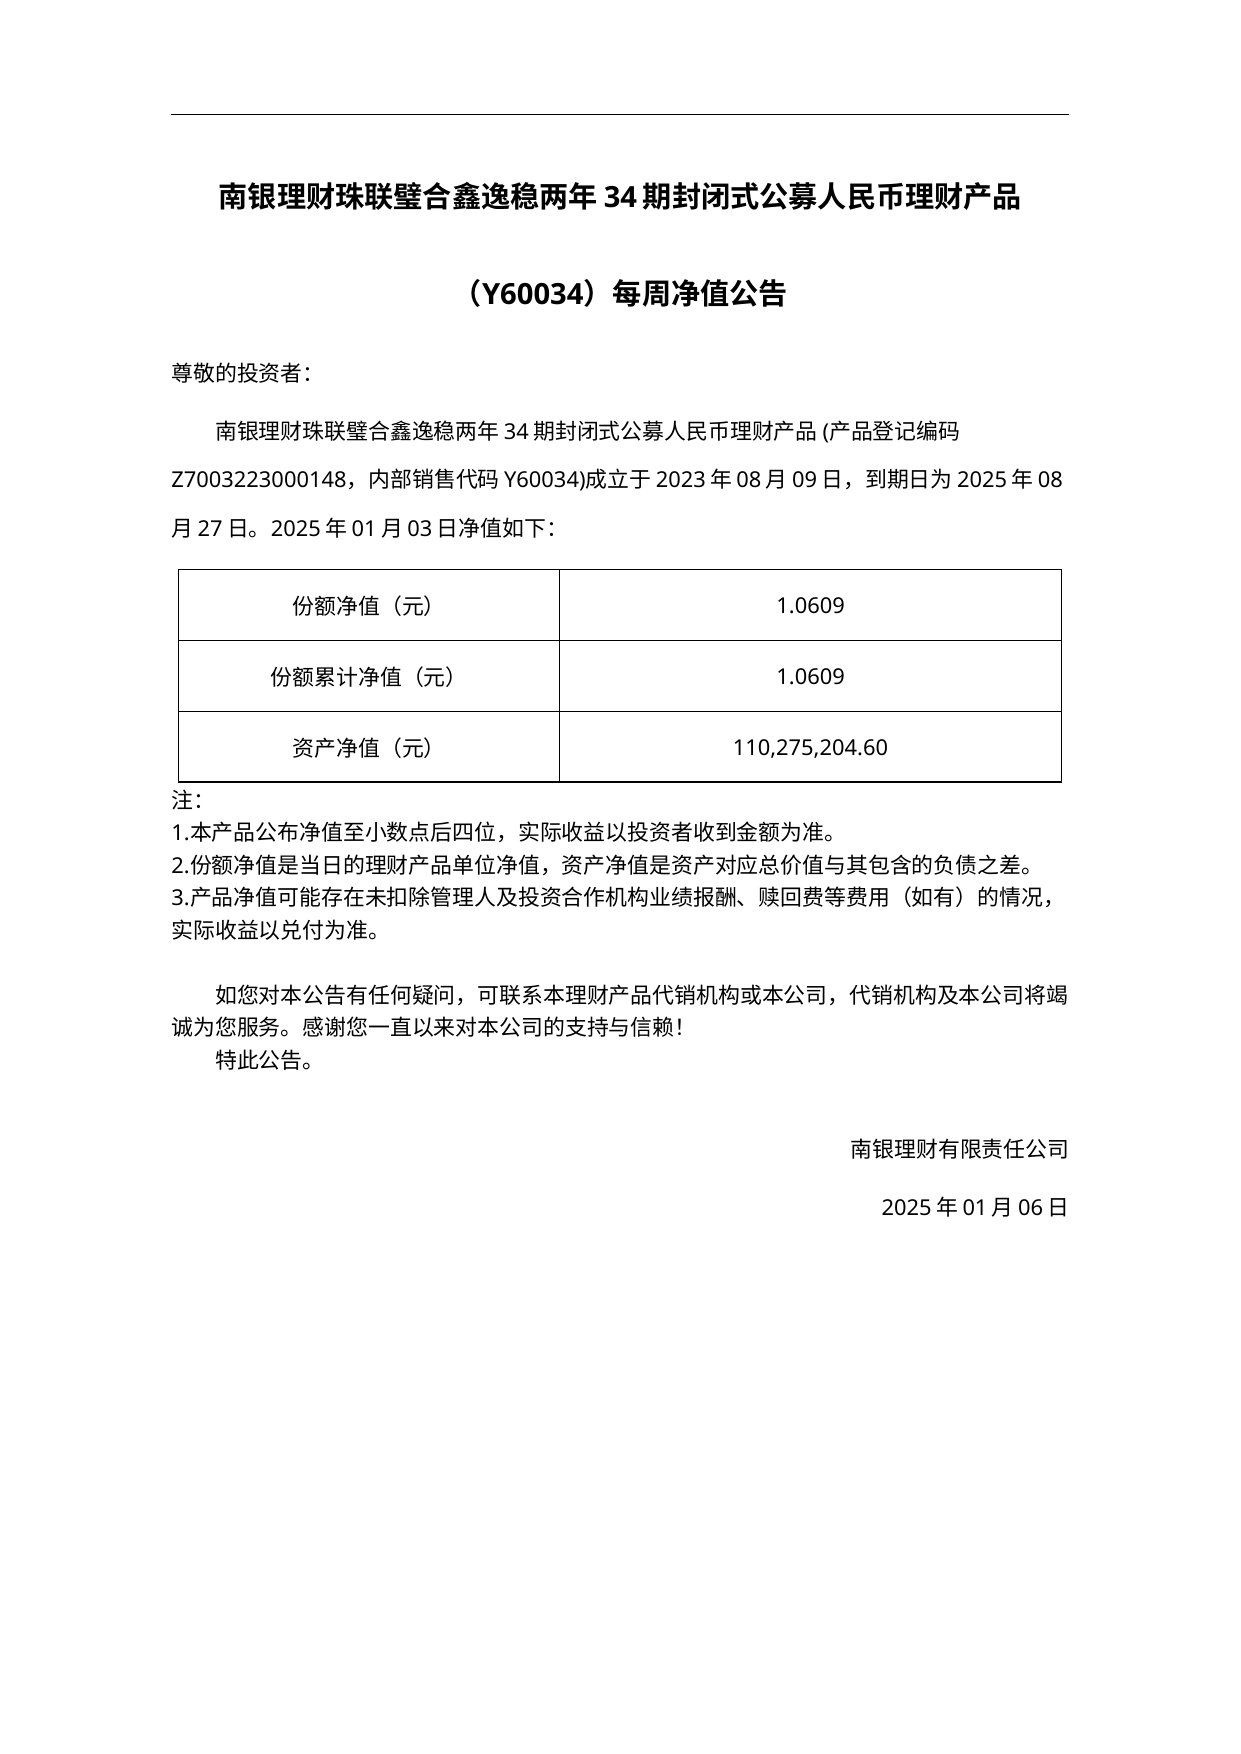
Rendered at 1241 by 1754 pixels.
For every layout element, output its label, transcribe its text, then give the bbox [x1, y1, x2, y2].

text 1.本产品公布净值至小数点后四位，实际收益以投资者收到金额为准。 [171, 815, 1069, 847]
text 2.份额净值是当日的理财产品单位净值，资产净值是资产对应总价值与其包含的负债之差。 [171, 847, 1069, 880]
text 南银理财有限责任公司 [171, 1132, 1069, 1164]
table_cell 资产净值（元） [179, 712, 559, 781]
table_header 1.0609 [560, 570, 1061, 640]
text 注： [171, 782, 1069, 815]
table_cell 1.0609 [560, 641, 1061, 711]
text 南银理财珠联璧合鑫逸稳两年34期封闭式公募人民币理财产品 (产品登记编码Z7003223000148，内部销售代码Y60034)成立于2023年08月09日，到期日为2025年08月27日。2025年01月03日净值如下： [171, 413, 1069, 543]
table_header 份额净值（元） [179, 570, 559, 640]
text 3.产品净值可能存在未扣除管理人及投资合作机构业绩报酬、赎回费等费用（如有）的情况，实际收益以兑付为准。 [171, 880, 1069, 945]
text 特此公告。 [171, 1042, 1069, 1075]
table_cell 份额累计净值（元） [179, 641, 559, 711]
text 如您对本公告有任何疑问，可联系本理财产品代销机构或本公司，代销机构及本公司将竭诚为您服务。感谢您一直以来对本公司的支持与信赖！ [171, 977, 1069, 1042]
table_cell 110,275,204.60 [560, 712, 1061, 781]
text 尊敬的投资者： [171, 355, 1069, 388]
text 南银理财珠联璧合鑫逸稳两年34期封闭式公募人民币理财产品（Y60034）每周净值公告 [171, 162, 1069, 324]
text 2025年01月06日 [171, 1190, 1069, 1222]
